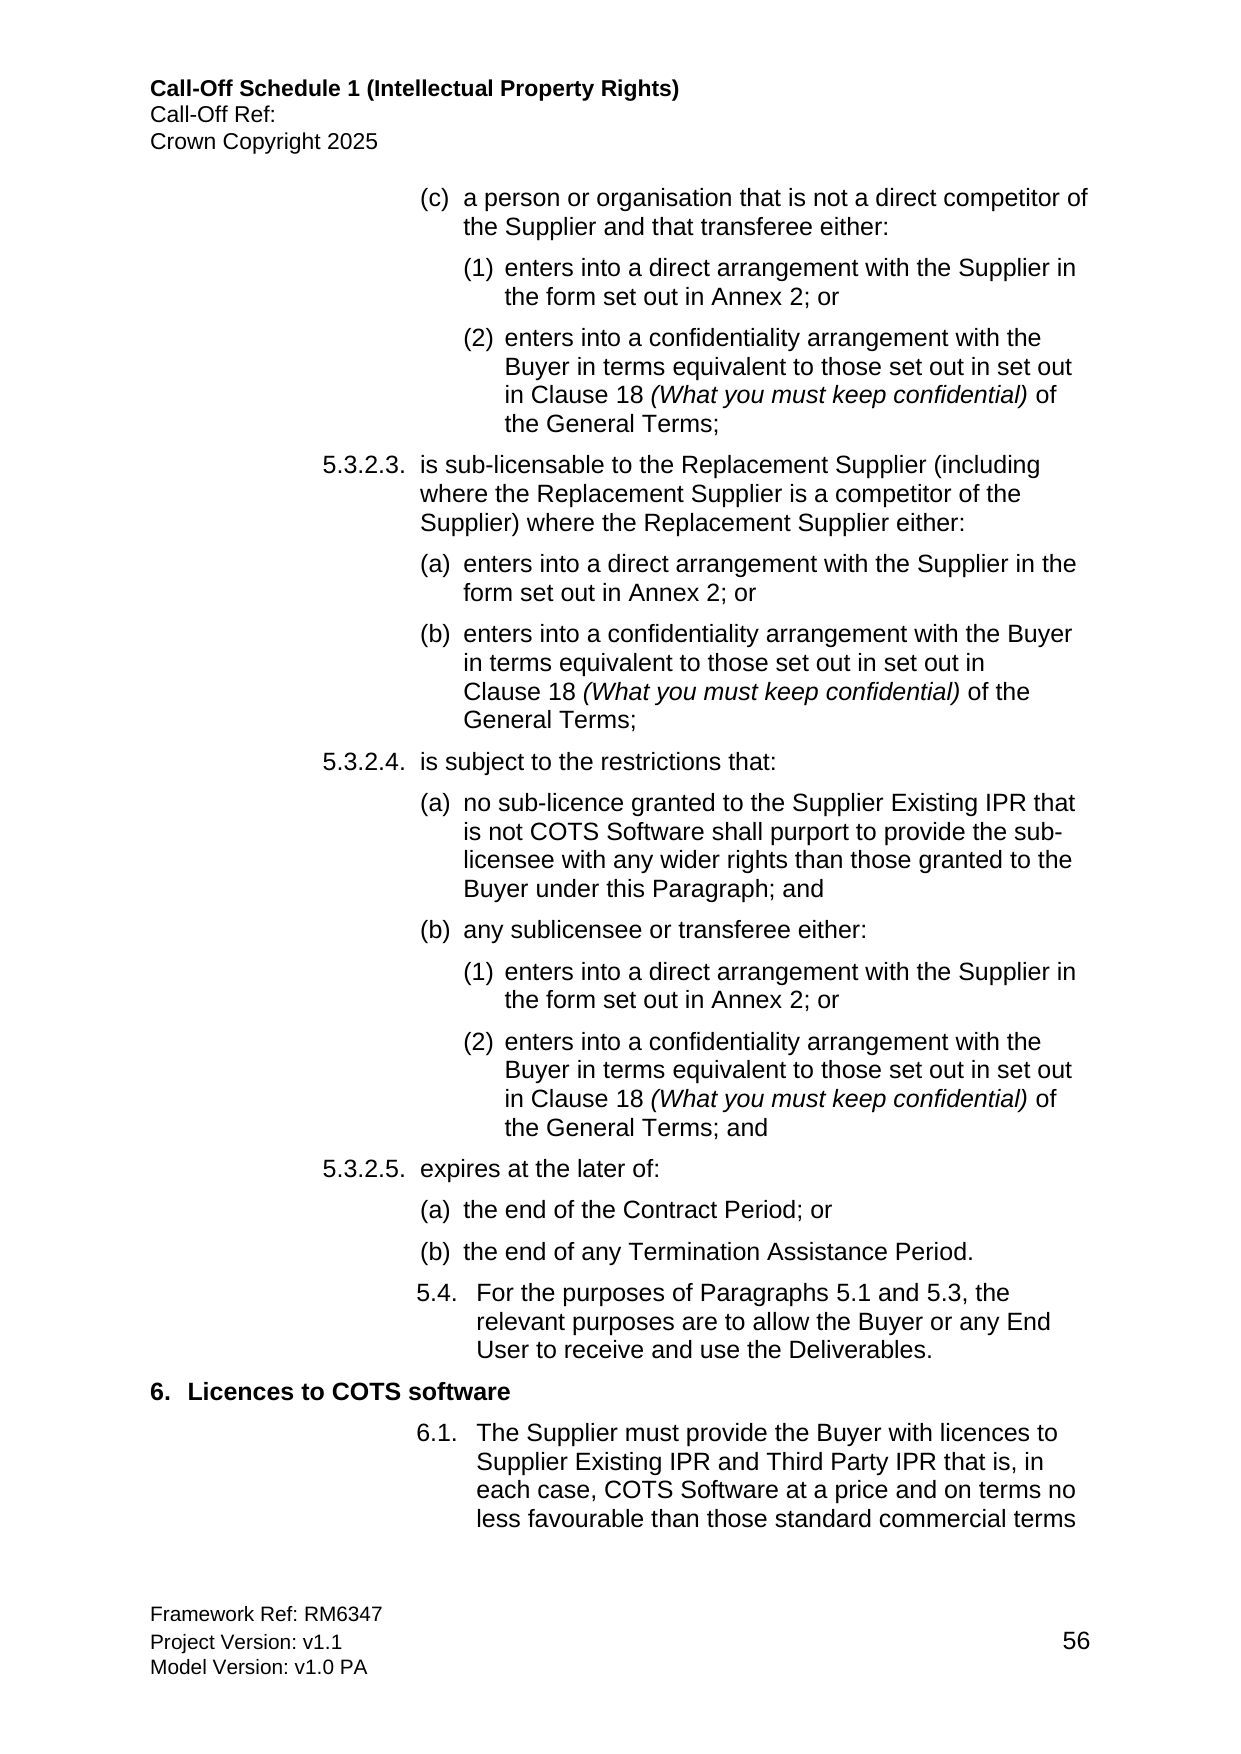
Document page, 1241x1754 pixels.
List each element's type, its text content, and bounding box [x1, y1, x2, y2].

subtitle enters into a direct arrangement with the Supplier in the form set out in Annex 2; or [463, 253, 1090, 310]
subtitle expires at the later of: [322, 1154, 1090, 1183]
subtitle the end of any Termination Assistance Period. [420, 1237, 1090, 1265]
subtitle is subject to the restrictions that: [322, 747, 1090, 775]
subtitle enters into a confidentiality arrangement with the Buyer in terms equivalent to those set out in set out in Clause 18 (What you must keep confidential) of the General Terms; [463, 323, 1090, 438]
subtitle For the purposes of Paragraphs 5.1 and 5.3, the relevant purposes are to allow the Buyer or any End User to receive and use the Deliverables. [416, 1278, 1090, 1364]
subtitle enters into a direct arrangement with the Supplier in the form set out in Annex 2; or [420, 549, 1090, 607]
subtitle is sub-licensable to the Replacement Supplier (including where the Replacement Supplier is a competitor of the Supplier) where the Replacement Supplier either: [322, 450, 1090, 537]
subtitle the end of the Contract Period; or [420, 1195, 1090, 1224]
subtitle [416, 1418, 1090, 1533]
subtitle enters into a confidentiality arrangement with the Buyer in terms equivalent to those set out in set out in Clause 18 (What you must keep confidential) of the General Terms; [420, 619, 1090, 734]
subtitle enters into a direct arrangement with the Supplier in the form set out in Annex 2; or [463, 957, 1090, 1014]
subtitle any sublicensee or transferee either: [420, 915, 1090, 944]
subtitle no sub-licence granted to the Supplier Existing IPR that is not COTS Software shall purport to provide the sub-licensee with any wider rights than those granted to the Buyer under this Paragraph; and [420, 788, 1090, 903]
subtitle enters into a confidentiality arrangement with the Buyer in terms equivalent to those set out in set out in Clause 18 (What you must keep confidential) of the General Terms; and [463, 1027, 1090, 1142]
subtitle Licences to COTS software [150, 1377, 1090, 1405]
subtitle a person or organisation that is not a direct competitor of the Supplier and that transferee either: [420, 183, 1090, 240]
